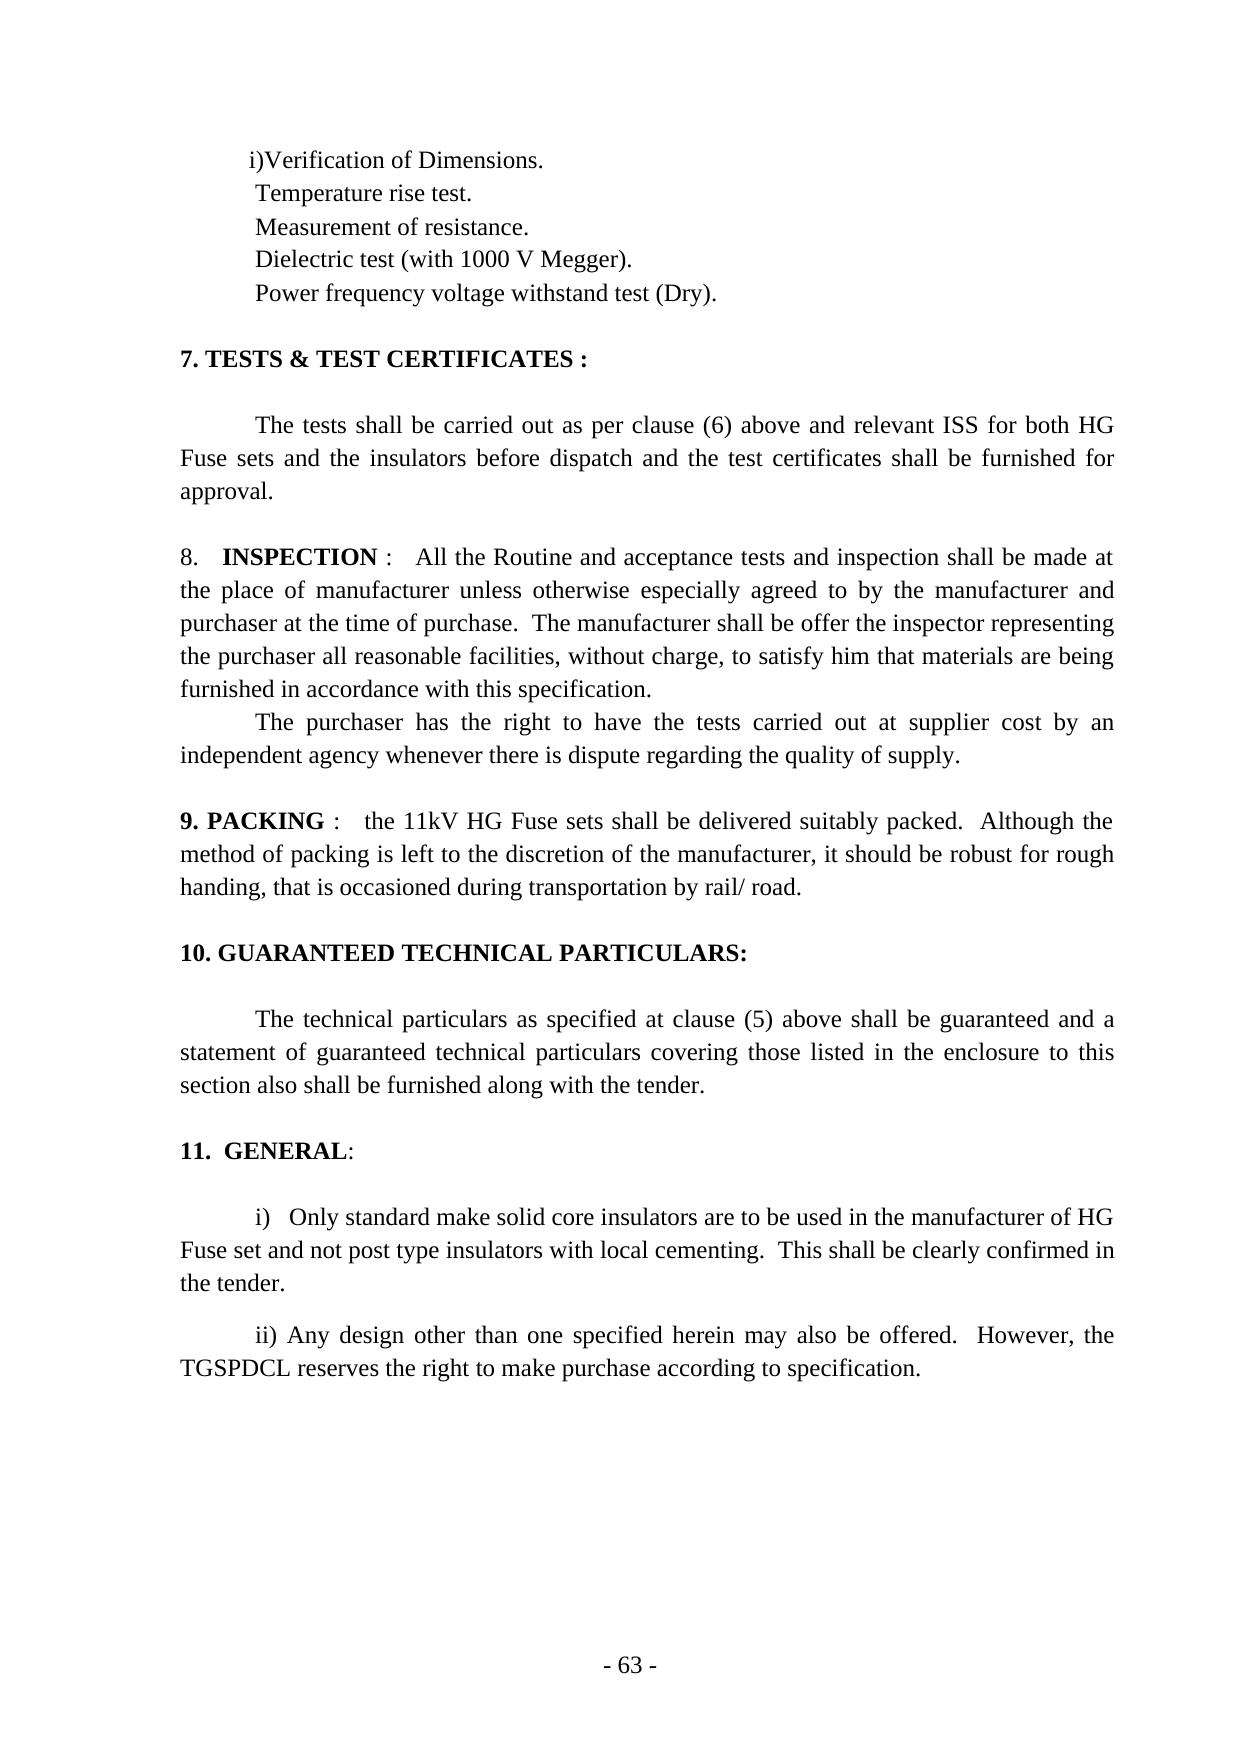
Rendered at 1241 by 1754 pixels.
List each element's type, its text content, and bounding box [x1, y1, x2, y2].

text Dielectric test (with 1000 V Megger). [255, 244, 1115, 273]
text 7. TESTS & TEST CERTIFICATES : [180, 344, 1115, 372]
text i) Only standard make solid core insulators are to be used in the manufacturer of HG Fuse set and not post type insulators with local cementing. This shall be clearly confirmed in the tender. [180, 1202, 1115, 1297]
text ii) Any design other than one specified herein may also be offered. However, the TGSPDCL reserves the right to make purchase according to specification. [180, 1321, 1115, 1382]
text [255, 278, 1115, 306]
text The tests shall be carried out as per clause (6) above and relevant ISS for both HG Fuse sets and the insulators before dispatch and the test certificates shall be furnished for approval. [180, 410, 1115, 504]
text i)Verification of Dimensions. [249, 146, 1115, 174]
text Measurement of resistance. [255, 212, 1115, 240]
text 9. PACKING : the 11kV HG Fuse sets shall be delivered suitably packed. Although the method of packing is left to the discretion of the manufacturer, it should be robust for rough handing, that is occasioned during transportation by rail/ road. [180, 806, 1115, 901]
text 10. GUARANTEED TECHNICAL PARTICULARS: [180, 938, 1115, 967]
text 8. INSPECTION : All the Routine and acceptance tests and inspection shall be made at the place of manufacturer unless otherwise especially agreed to by the manufacturer and purchaser at the time of purchase. The manufacturer shall be offer the inspector representing the purchaser all reasonable facilities, without charge, to satisfy him that materials are being furnished in accordance with this specification. [180, 542, 1115, 703]
text The purchaser has the right to have the tests carried out at supplier cost by an independent agency whenever there is dispute regarding the quality of supply. [180, 707, 1115, 769]
text The technical particulars as specified at clause (5) above shall be guaranteed and a statement of guaranteed technical particulars covering those listed in the enclosure to this section also shall be furnished along with the tender. [180, 1004, 1115, 1099]
text Temperature rise test. [255, 178, 1115, 207]
text 11. GENERAL: [180, 1136, 1115, 1165]
